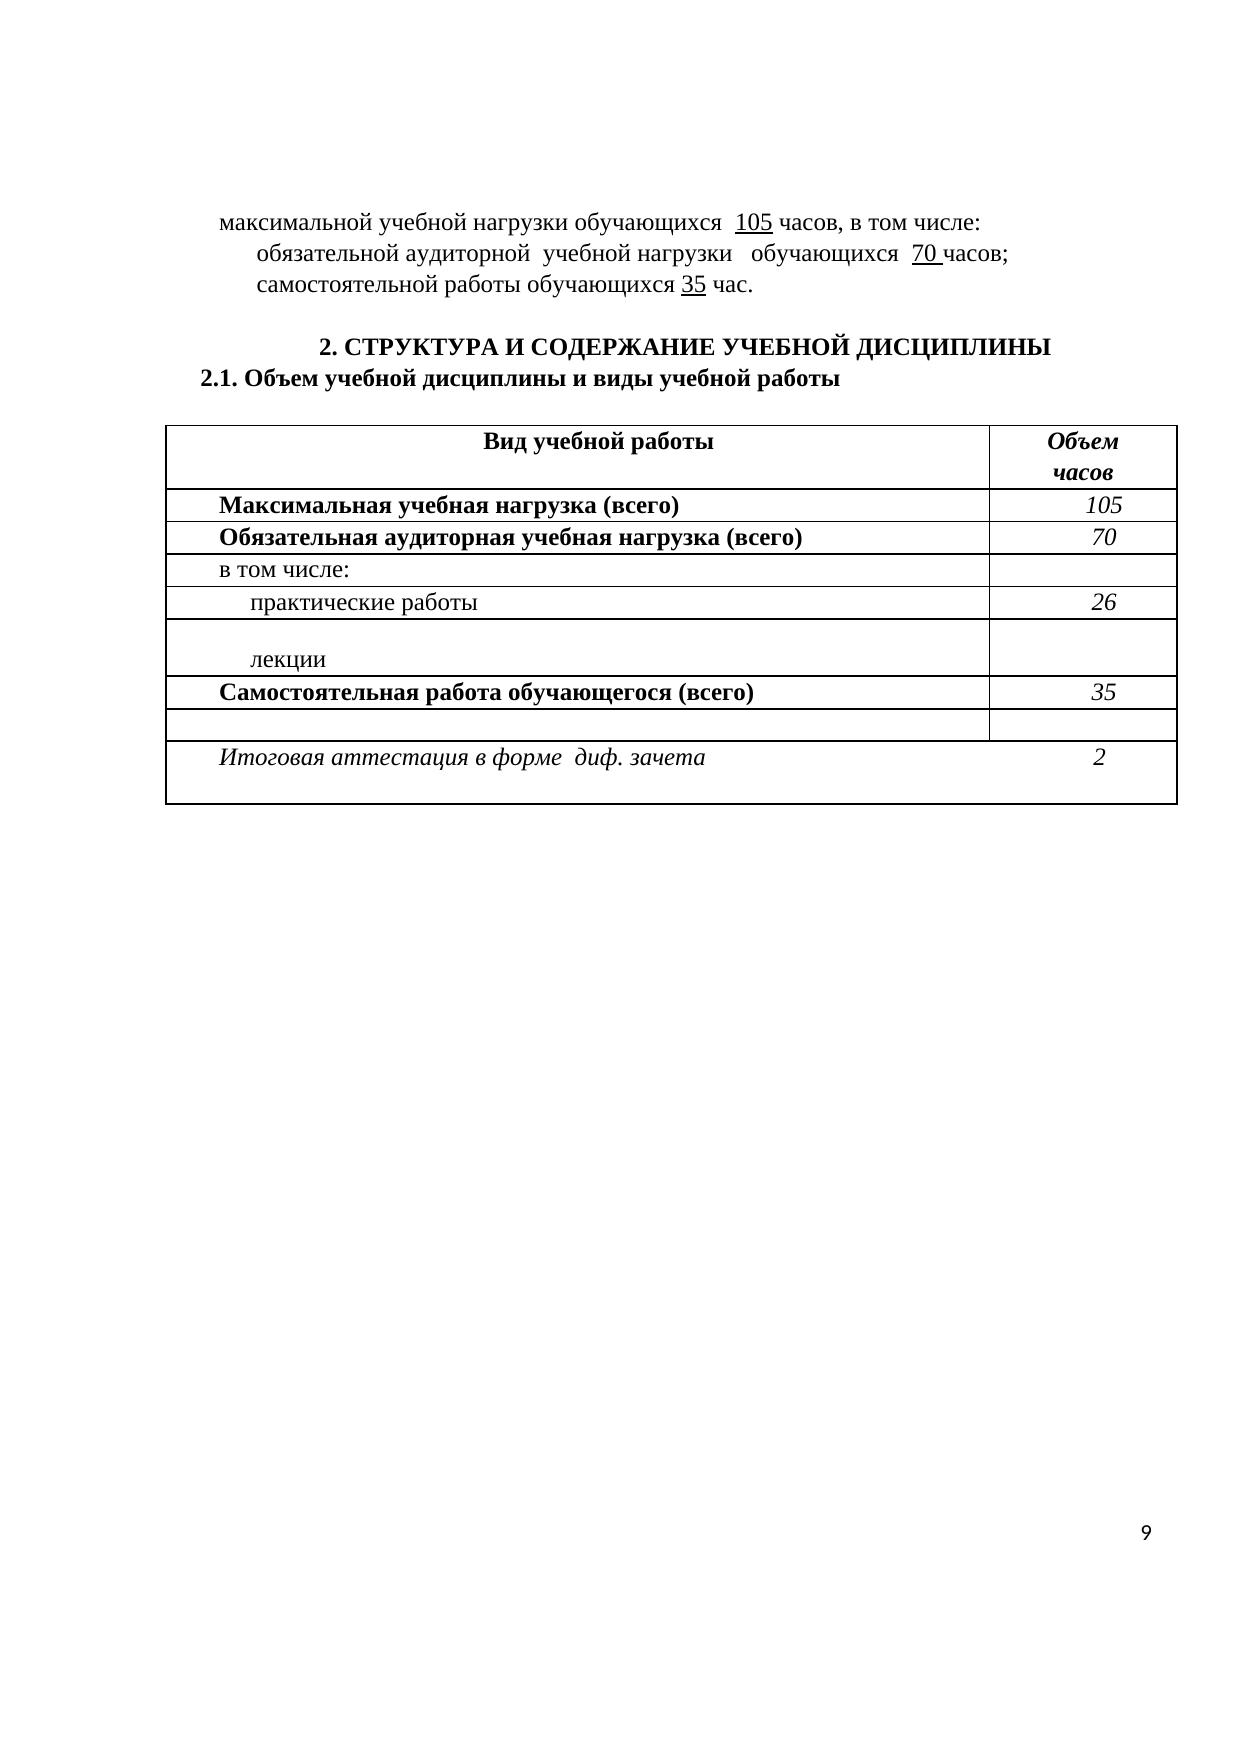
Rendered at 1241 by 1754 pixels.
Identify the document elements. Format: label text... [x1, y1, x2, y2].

table_cell [990, 710, 1176, 740]
table_cell Самостоятельная работа обучающегося (всего) [167, 677, 989, 708]
table_cell в том числе: [167, 555, 989, 586]
text 2. СТРУКТУРА И СОДЕРЖАНИЕ УЧЕБНОЙ ДИСЦИПЛИНЫ [177, 332, 1152, 360]
table_cell практические работы [167, 587, 989, 618]
table_cell 70 [990, 522, 1176, 553]
table_cell Итоговая аттестация в форме диф. зачета 2 [167, 742, 1176, 803]
table_cell Обязательная аудиторная учебная нагрузка (всего) [167, 522, 989, 553]
table_cell 26 [990, 587, 1176, 618]
text 2.1. Объем учебной дисциплины и виды учебной работы [158, 363, 1152, 391]
table_cell [990, 555, 1176, 586]
table_cell 105 [990, 490, 1176, 521]
table_header Вид учебной работы [167, 426, 989, 488]
table_cell [990, 620, 1176, 675]
text обязательной аудиторной учебной нагрузки обучающихся 70 часов; [215, 238, 1152, 267]
table_cell 35 [990, 677, 1176, 708]
table_cell лекции [167, 620, 989, 675]
table_cell Максимальная учебная нагрузка (всего) [167, 490, 989, 521]
text максимальной учебной нагрузки обучающихся 105 часов, в том числе: [177, 207, 1152, 236]
text самостоятельной работы обучающихся 35 час. [215, 269, 1152, 298]
table_cell [167, 710, 989, 740]
table_header Объем часов [990, 426, 1176, 488]
